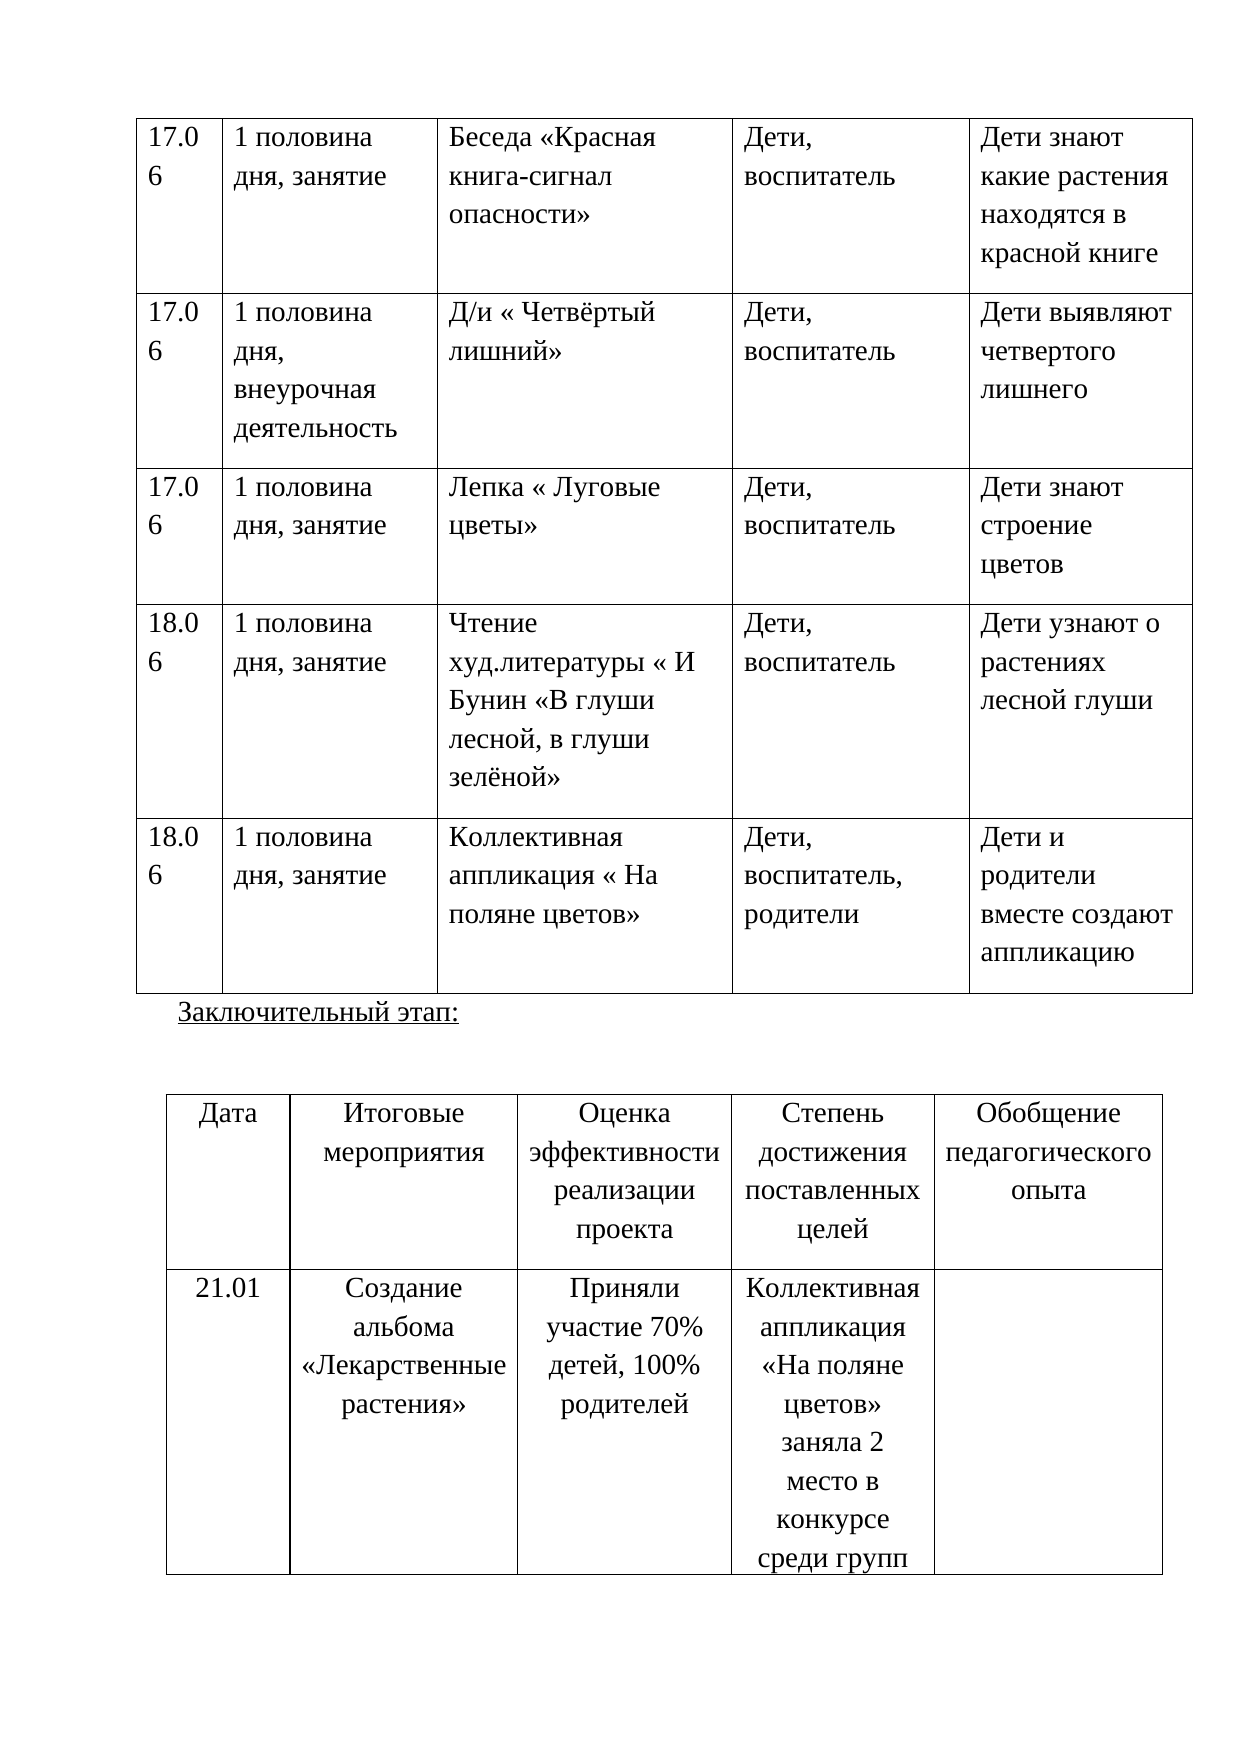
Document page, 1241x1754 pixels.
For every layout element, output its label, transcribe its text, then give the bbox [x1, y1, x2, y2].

table_header Обобщение педагогического опыта [935, 1095, 1162, 1269]
table_header Дата [167, 1095, 289, 1269]
table_header Оценка эффективности реализации проекта [518, 1095, 731, 1269]
table_cell Лепка « Луговые цветы» [438, 469, 732, 604]
table_header Итоговые мероприятия [291, 1095, 517, 1269]
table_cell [223, 119, 437, 293]
table_cell Коллективная аппликация « На поляне цветов» [438, 819, 732, 993]
table_cell 17.06 [137, 119, 222, 293]
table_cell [732, 1270, 934, 1573]
table_cell 18.06 [137, 605, 222, 818]
text Заключительный этап: [177, 994, 1152, 1027]
table_cell Дети, воспитатель [733, 119, 969, 293]
table_cell Чтение худ.литературы « И Бунин «В глуши лесной, в глуши зелёной» [438, 605, 732, 818]
table_cell Дети, воспитатель [733, 469, 969, 604]
table_cell [935, 1270, 1162, 1573]
table_cell Дети, воспитатель [733, 605, 969, 818]
table_cell Дети знают какие растения находятся в красной книге [970, 119, 1192, 293]
table_cell 1 половина дня, внеурочная деятельность [223, 294, 437, 468]
table_cell Дети, воспитатель [733, 294, 969, 468]
table_cell Д/и « Четвёртый лишний» [438, 294, 732, 468]
table_cell Беседа «Красная книга-сигнал опасности» [438, 119, 732, 293]
table_cell Дети, воспитатель, родители [733, 819, 969, 993]
table_cell Дети выявляют четвертого лишнего [970, 294, 1192, 468]
table_cell Дети узнают о растениях лесной глуши [970, 605, 1192, 818]
table_cell 17.06 [137, 469, 222, 604]
table_cell Дети знают строение цветов [970, 469, 1192, 604]
table_cell 1 половина дня, занятие [223, 819, 437, 993]
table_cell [291, 1270, 517, 1573]
table_cell 18.06 [137, 819, 222, 993]
table_cell Дети и родители вместе создают аппликацию [970, 819, 1192, 993]
table_cell 1 половина дня, занятие [223, 605, 437, 818]
table_cell 21.01 [167, 1270, 289, 1573]
table_header Степень достижения поставленных целей [732, 1095, 934, 1269]
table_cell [518, 1270, 731, 1573]
table_cell 17.06 [137, 294, 222, 468]
table_cell 1 половина дня, занятие [223, 469, 437, 604]
